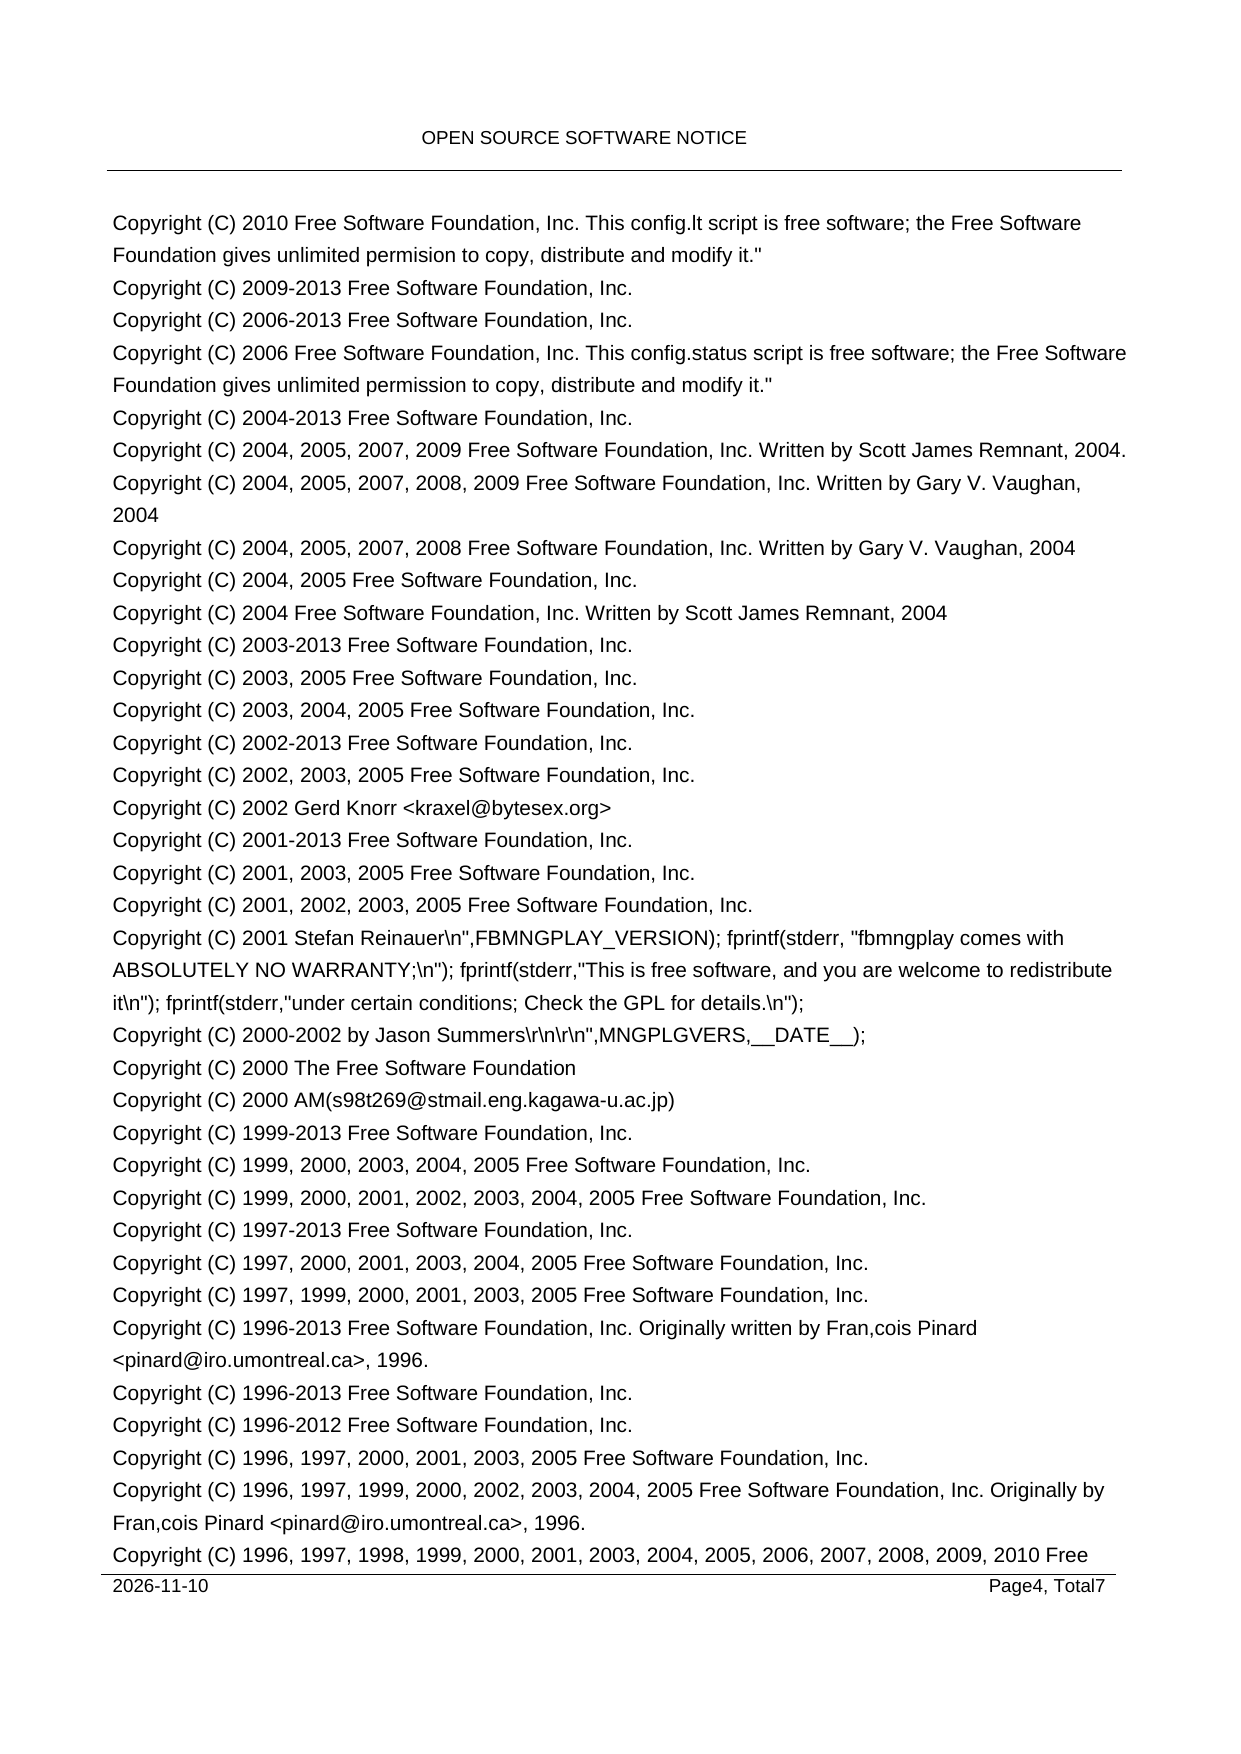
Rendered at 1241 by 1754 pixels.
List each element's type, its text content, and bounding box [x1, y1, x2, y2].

text Copyright (C) 2004, 2005, 2007, 2008 Free Software Foundation, Inc. Written by Gary V. Vaughan, 2004 [112, 531, 1128, 564]
text Copyright (C) 1999, 2000, 2003, 2004, 2005 Free Software Foundation, Inc. [112, 1149, 1128, 1181]
text Copyright (C) 2001 Stefan Reinauer\n",FBMNGPLAY_VERSION); fprintf(stderr, "fbmngplay comes with ABSOLUTELY NO WARRANTY;\n"); fprintf(stderr,"This is free software, and you are welcome to redistribute it\n"); fprintf(stderr,"under certain conditions; Check the GPL for details.\n"); [112, 921, 1128, 1019]
text Copyright (C) 2004 Free Software Foundation, Inc. Written by Scott James Remnant, 2004 [112, 596, 1128, 629]
text Copyright (C) 1996-2012 Free Software Foundation, Inc. [112, 1409, 1128, 1441]
text Copyright (C) 1997, 2000, 2001, 2003, 2004, 2005 Free Software Foundation, Inc. [112, 1246, 1128, 1279]
text Copyright (C) 1996, 1997, 1999, 2000, 2002, 2003, 2004, 2005 Free Software Foundation, Inc. Originally by Fran,cois Pinard <pinard@iro.umontreal.ca>, 1996. [112, 1474, 1128, 1539]
text Copyright (C) 1999, 2000, 2001, 2002, 2003, 2004, 2005 Free Software Foundation, Inc. [112, 1181, 1128, 1214]
text Copyright (C) 2009-2013 Free Software Foundation, Inc. [112, 271, 1128, 304]
text Copyright (C) 2000-2002 by Jason Summers\r\n\r\n",MNGPLGVERS,__DATE__); [112, 1019, 1128, 1051]
text Copyright (C) 2000 The Free Software Foundation [112, 1051, 1128, 1084]
text Copyright (C) 2000 AM(s98t269@stmail.eng.kagawa-u.ac.jp) [112, 1084, 1128, 1116]
text Copyright (C) 2006 Free Software Foundation, Inc. This config.status script is free software; the Free Software Foundation gives unlimited permission to copy, distribute and modify it." [112, 336, 1128, 401]
text Copyright (C) 1999-2013 Free Software Foundation, Inc. [112, 1116, 1128, 1149]
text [112, 1539, 1128, 1571]
text Copyright (C) 2004, 2005, 2007, 2008, 2009 Free Software Foundation, Inc. Written by Gary V. Vaughan, 2004 [112, 466, 1128, 531]
text Copyright (C) 2004, 2005, 2007, 2009 Free Software Foundation, Inc. Written by Scott James Remnant, 2004. [112, 434, 1128, 466]
text Copyright (C) 2006-2013 Free Software Foundation, Inc. [112, 304, 1128, 336]
text Copyright (C) 2010 Free Software Foundation, Inc. This config.lt script is free software; the Free Software Foundation gives unlimited permision to copy, distribute and modify it." [112, 206, 1128, 271]
text Copyright (C) 1996, 1997, 2000, 2001, 2003, 2005 Free Software Foundation, Inc. [112, 1441, 1128, 1474]
text Copyright (C) 1997-2013 Free Software Foundation, Inc. [112, 1214, 1128, 1246]
text Copyright (C) 2003, 2004, 2005 Free Software Foundation, Inc. [112, 694, 1128, 726]
text Copyright (C) 2003-2013 Free Software Foundation, Inc. [112, 629, 1128, 661]
text Copyright (C) 2001, 2003, 2005 Free Software Foundation, Inc. [112, 856, 1128, 889]
text Copyright (C) 2002-2013 Free Software Foundation, Inc. [112, 726, 1128, 759]
text Copyright (C) 2001, 2002, 2003, 2005 Free Software Foundation, Inc. [112, 889, 1128, 921]
text Copyright (C) 1996-2013 Free Software Foundation, Inc. Originally written by Fran,cois Pinard <pinard@iro.umontreal.ca>, 1996. [112, 1311, 1128, 1376]
text Copyright (C) 1996-2013 Free Software Foundation, Inc. [112, 1376, 1128, 1409]
text Copyright (C) 1997, 1999, 2000, 2001, 2003, 2005 Free Software Foundation, Inc. [112, 1279, 1128, 1311]
text Copyright (C) 2001-2013 Free Software Foundation, Inc. [112, 824, 1128, 856]
text Copyright (C) 2002 Gerd Knorr <kraxel@bytesex.org> [112, 791, 1128, 824]
text Copyright (C) 2003, 2005 Free Software Foundation, Inc. [112, 661, 1128, 694]
text Copyright (C) 2004, 2005 Free Software Foundation, Inc. [112, 564, 1128, 596]
text Copyright (C) 2002, 2003, 2005 Free Software Foundation, Inc. [112, 759, 1128, 791]
text Copyright (C) 2004-2013 Free Software Foundation, Inc. [112, 401, 1128, 434]
